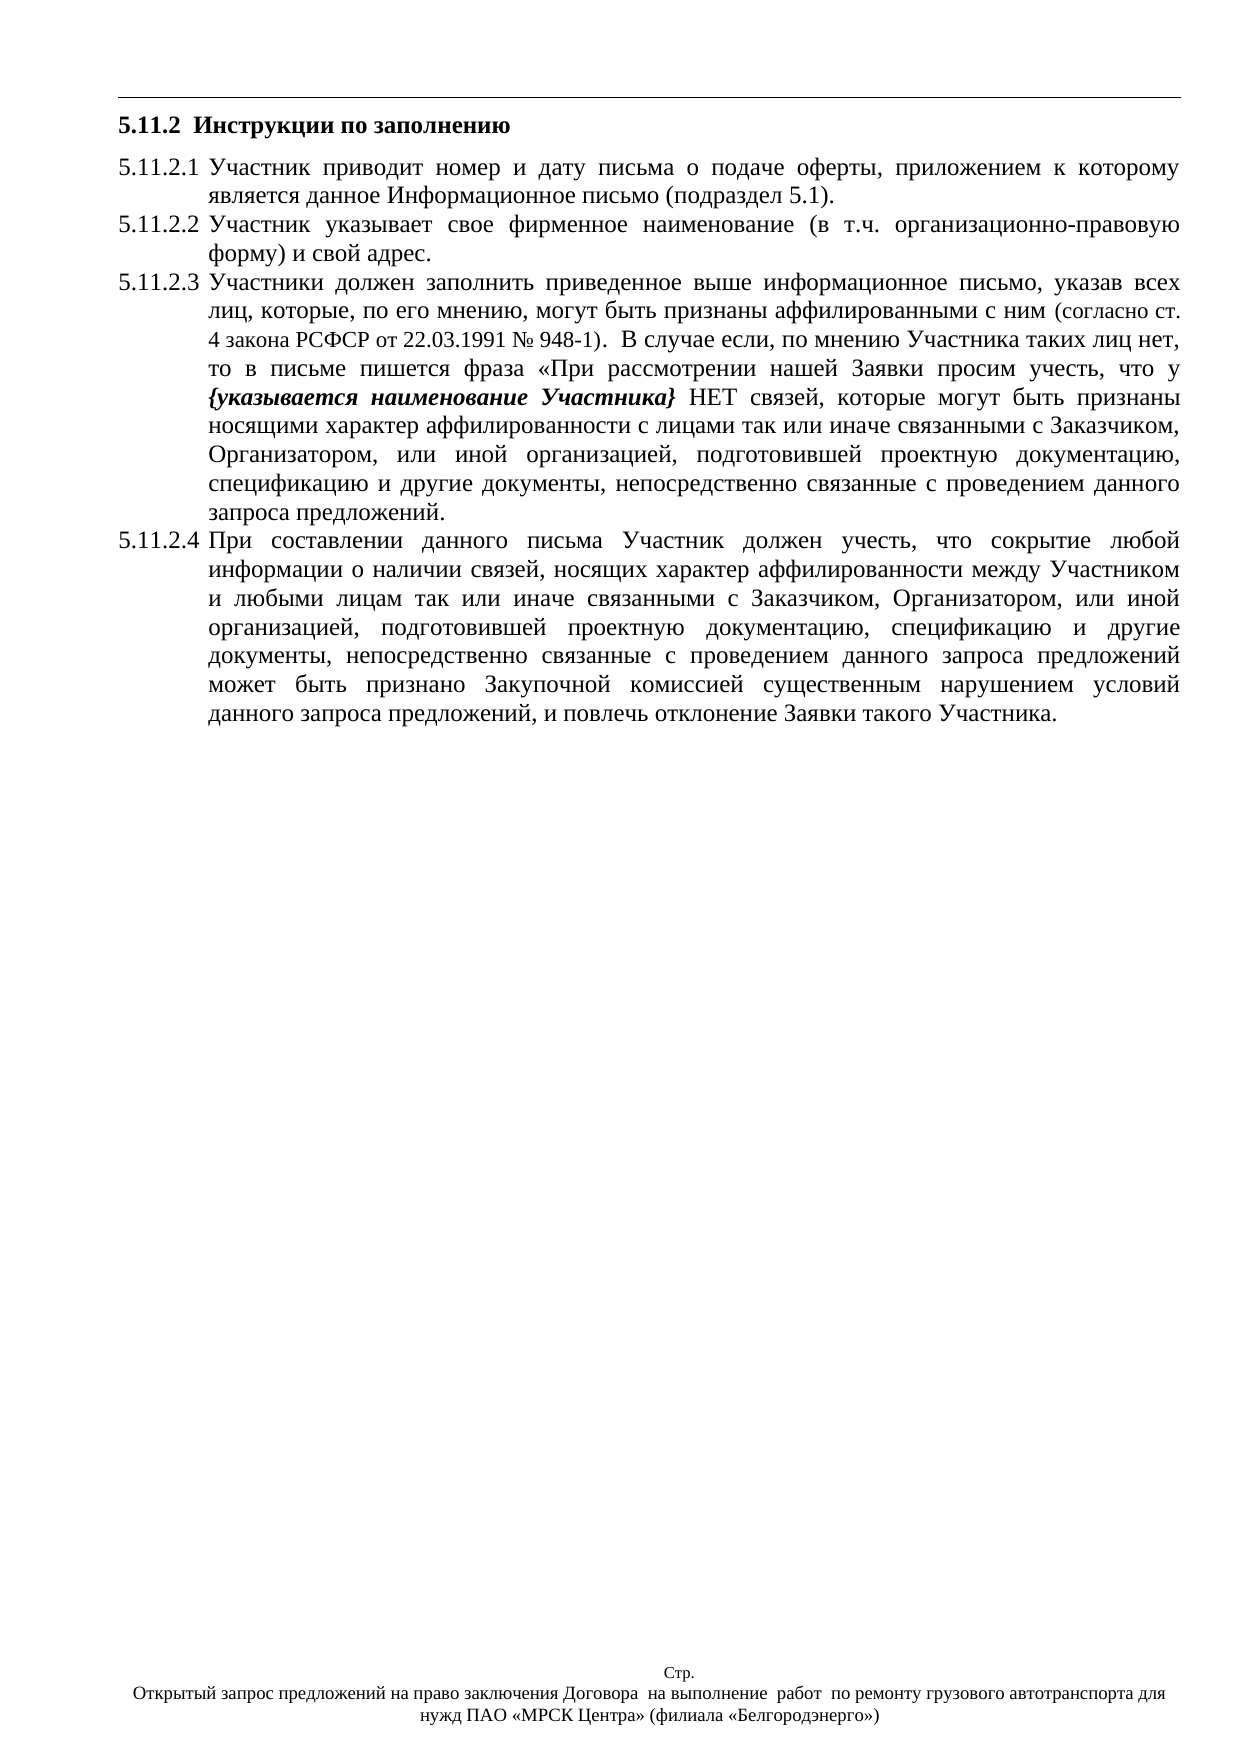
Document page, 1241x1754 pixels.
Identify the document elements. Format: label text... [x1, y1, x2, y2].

list Участник приводит номер и дату письма о подаче оферты, приложением к которому является данное Информационное письмо (подраздел 5.1). [118, 152, 1181, 209]
list Участник указывает свое фирменное наименование (в т.ч. организационно-правовую форму) и свой адрес. [118, 209, 1181, 267]
list Участники должен заполнить приведенное выше информационное письмо, указав всех лиц, которые, по его мнению, могут быть признаны аффилированными с ним (согласно ст. 4 закона РСФСР от 22.03.1991 № 948-1). В случае если, по мнению Участника таких лиц нет, то в письме пишется фраза «При рассмотрении нашей Заявки просим учесть, что у {указывается наименование Участника} НЕТ связей, которые могут быть признаны носящими характер аффилированности с лицами так или иначе связанными с Заказчиком, Организатором, или иной организацией, подготовившей проектную документацию, спецификацию и другие документы, непосредственно связанные с проведением данного запроса предложений. [118, 267, 1181, 526]
list При составлении данного письма Участник должен учесть, что сокрытие любой информации о наличии связей, носящих характер аффилированности между Участником и любыми лицам так или иначе связанными с Заказчиком, Организатором, или иной организацией, подготовившей проектную документацию, спецификацию и другие документы, непосредственно связанные с проведением данного запроса предложений может быть признано Закупочной комиссией существенным нарушением условий данного запроса предложений, и повлечь отклонение Заявки такого Участника. [118, 526, 1181, 727]
subtitle Инструкции по заполнению [118, 111, 1181, 139]
